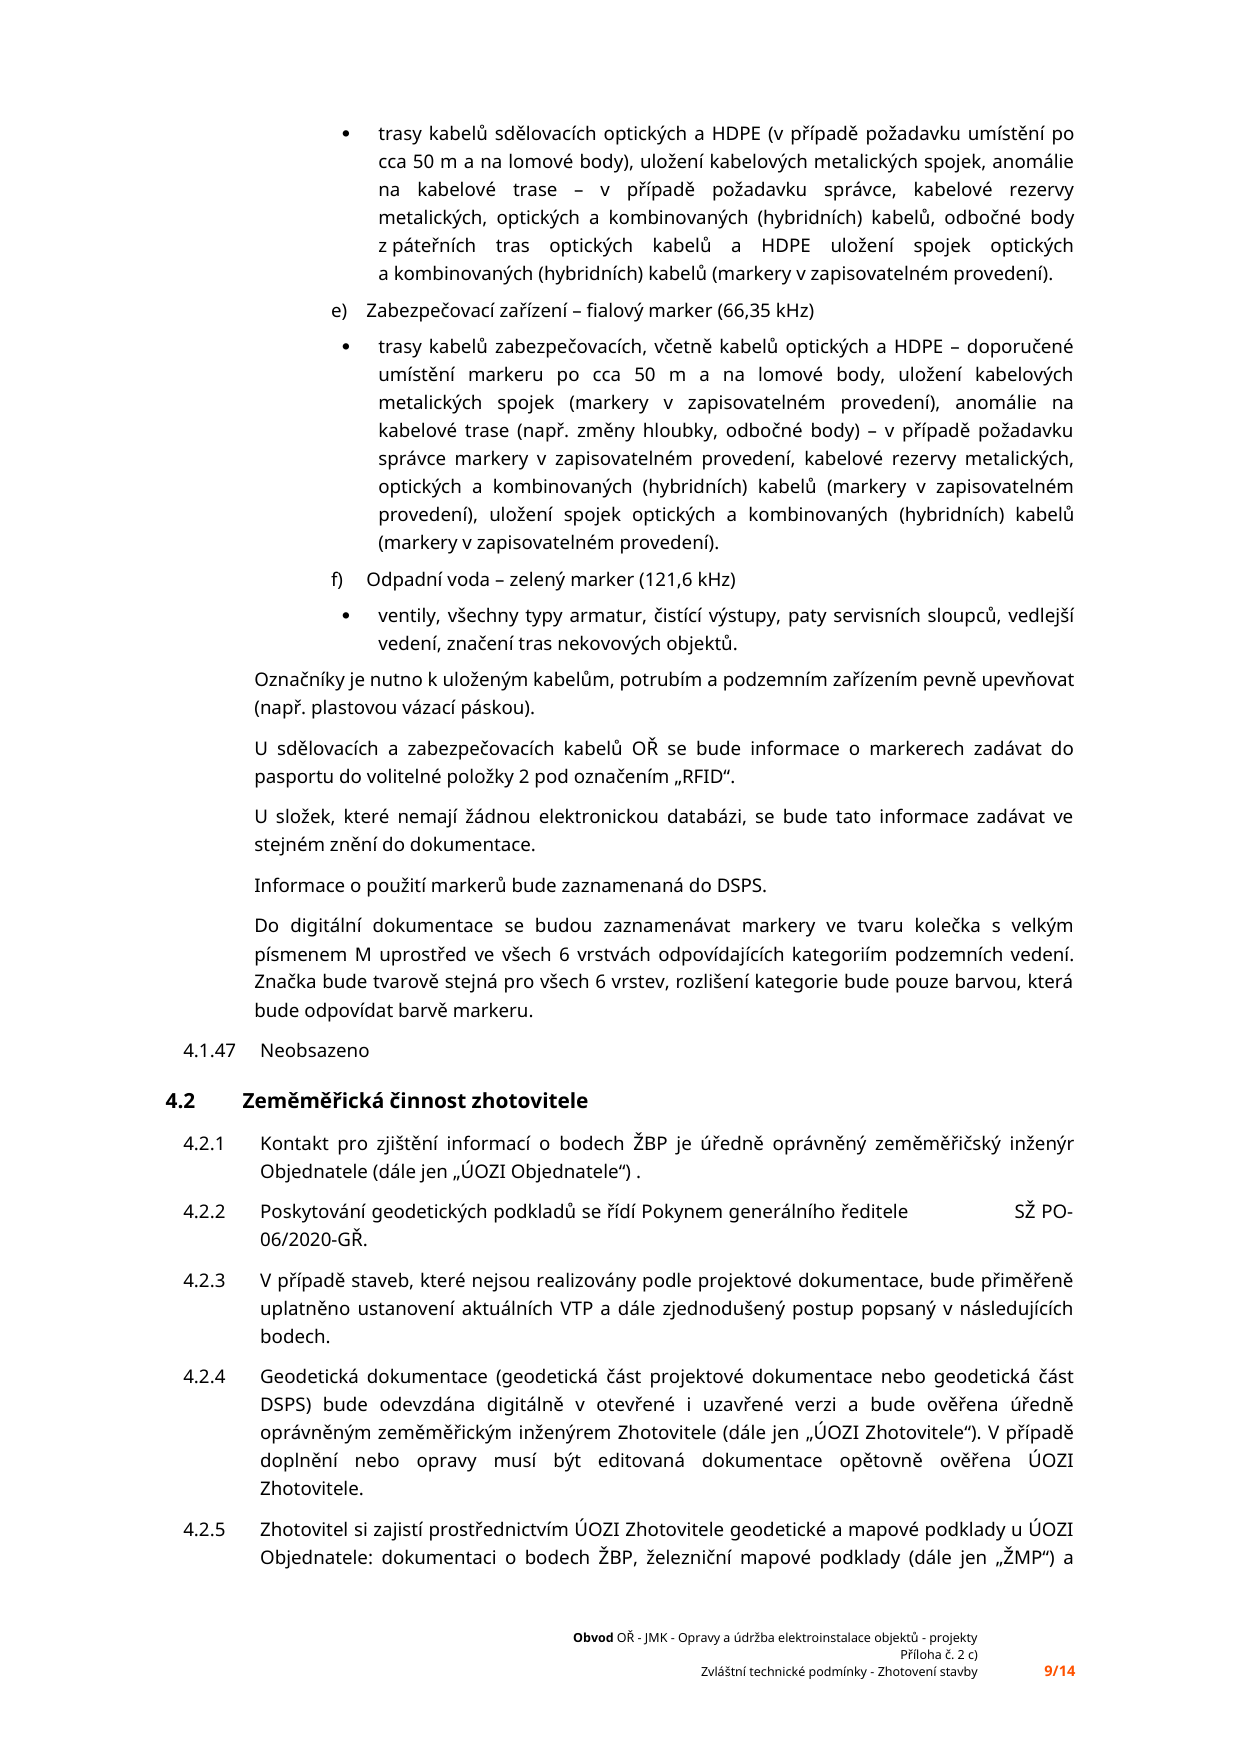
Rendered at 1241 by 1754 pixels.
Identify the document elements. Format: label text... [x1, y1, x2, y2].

text trasy kabelů sdělovacích optických a HDPE (v případě požadavku umístění po cca 50 m a na lomové body), uložení kabelových metalických spojek, anomálie na kabelové trase – v případě požadavku správce, kabelové rezervy metalických, optických a kombinovaných (hybridních) kabelů, odbočné body z páteřních tras optických kabelů a HDPE uložení spojek optických a kombinovaných (hybridních) kabelů (markery v zapisovatelném provedení). [343, 121, 1075, 286]
text Do digitální dokumentace se budou zaznamenávat markery ve tvaru kolečka s velkým písmenem M uprostřed ve všech 6 vrstvách odpovídajících kategoriím podzemních vedení. Značka bude tvarově stejná pro všech 6 vrstev, rozlišení kategorie bude pouze barvou, která bude odpovídat barvě markeru. [254, 913, 1075, 1022]
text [183, 1516, 1075, 1570]
text Geodetická dokumentace (geodetická část projektové dokumentace nebo geodetická část DSPS) bude odevzdána digitálně v otevřené i uzavřené verzi a bude ověřena úředně oprávněným zeměměřickým inženýrem Zhotovitele (dále jen „ÚOZI Zhotovitele“). V případě doplnění nebo opravy musí být editovaná dokumentace opětovně ověřena ÚOZI Zhotovitele. [183, 1364, 1075, 1501]
text ventily, všechny typy armatur, čistící výstupy, paty servisních sloupců, vedlejší vedení, značení tras nekovových objektů. [343, 602, 1075, 656]
text Poskytování geodetických podkladů se řídí Pokynem generálního ředitele SŽ PO-06/2020-GŘ. [183, 1198, 1075, 1252]
text Kontakt pro zjištění informací o bodech ŽBP je úředně oprávněný zeměměřičský inženýr Objednatele (dále jen „ÚOZI Objednatele“) . [183, 1130, 1075, 1183]
text V případě staveb, které nejsou realizovány podle projektové dokumentace, bude přiměřeně uplatněno ustanovení aktuálních VTP a dále zjednodušený postup popsaný v následujících bodech. [183, 1267, 1075, 1349]
text U sdělovacích a zabezpečovacích kabelů OŘ se bude informace o markerech zadávat do pasportu do volitelné položky 2 pod označením „RFID“. [254, 735, 1075, 789]
text trasy kabelů zabezpečovacích, včetně kabelů optických a HDPE – doporučené umístění markeru po cca 50 m a na lomové body, uložení kabelových metalických spojek (markery v zapisovatelném provedení), anomálie na kabelové trase (např. změny hloubky, odbočné body) – v případě požadavku správce markery v zapisovatelném provedení, kabelové rezervy metalických, optických a kombinovaných (hybridních) kabelů (markery v zapisovatelném provedení), uložení spojek optických a kombinovaných (hybridních) kabelů (markery v zapisovatelném provedení). [343, 333, 1075, 555]
list Zabezpečovací zařízení – fialový marker (66,35 kHz) [331, 297, 1075, 323]
text Označníky je nutno k uloženým kabelům, potrubím a podzemním zařízením pevně upevňovat (např. plastovou vázací páskou). [254, 667, 1075, 720]
text Informace o použití markerů bude zaznamenaná do DSPS. [254, 872, 1075, 898]
text U složek, které nemají žádnou elektronickou databázi, se bude tato informace zadávat ve stejném znění do dokumentace. [254, 804, 1075, 857]
text Zeměměřická činnost zhotovitele [165, 1086, 1075, 1115]
text Neobsazeno [183, 1037, 1075, 1063]
list Odpadní voda – zelený marker (121,6 kHz) [331, 566, 1075, 591]
